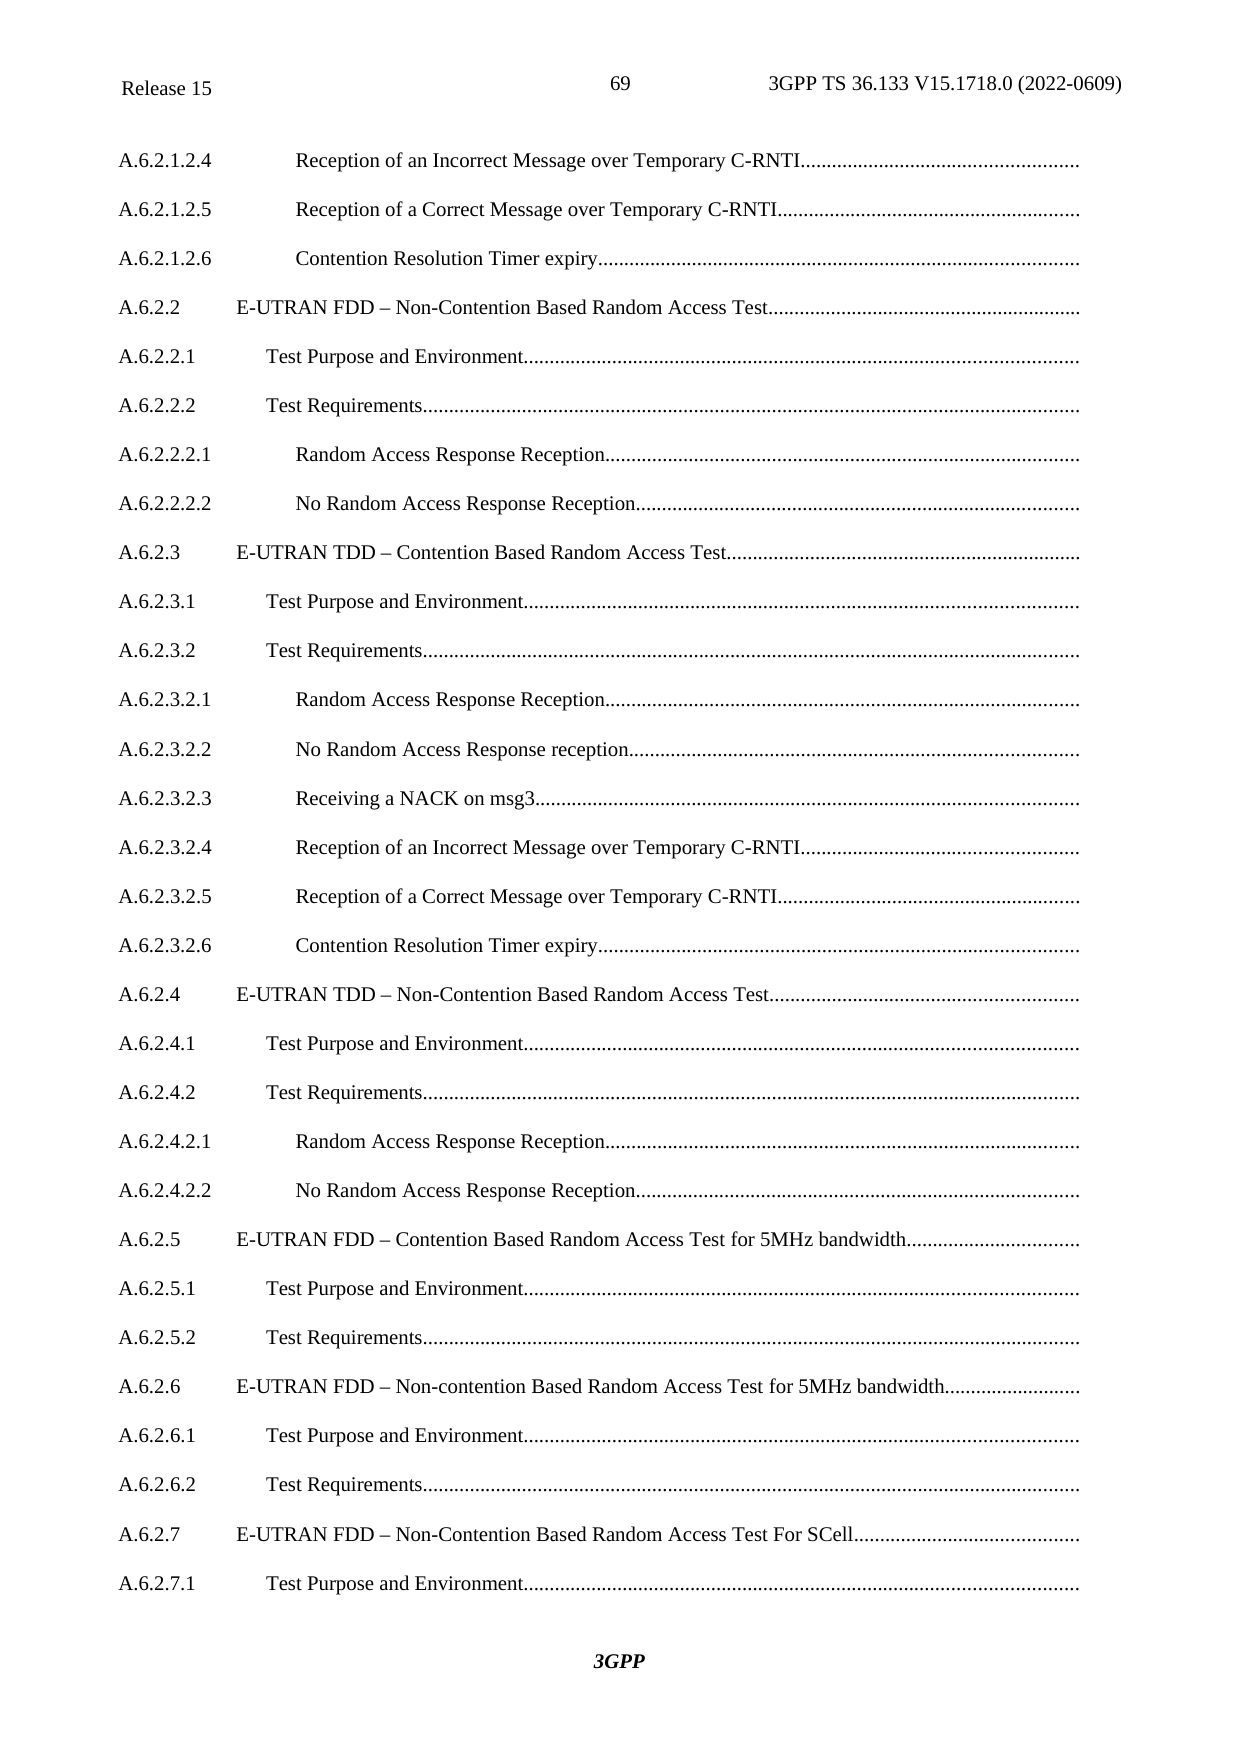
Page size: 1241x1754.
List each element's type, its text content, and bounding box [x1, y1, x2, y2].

text A.6.2.3.2.3 Receiving a NACK on msg3 1204 [118, 786, 1078, 809]
text A.6.2.6.2 Test Requirements 1208 [118, 1472, 1078, 1496]
text A.6.2.5.2 Test Requirements 1208 [118, 1325, 1078, 1349]
text A.6.2.3 E-UTRAN TDD – Contention Based Random Access Test 1202 [118, 540, 1078, 564]
text A.6.2.3.2 Test Requirements 1204 [118, 638, 1078, 662]
text A.6.2.5 E-UTRAN FDD – Contention Based Random Access Test for 5MHz bandwidth 1207 [118, 1227, 1078, 1251]
text A.6.2.1.2.6 Contention Resolution Timer expiry 1200 [118, 246, 1078, 270]
text A.6.2.5.1 Test Purpose and Environment 1207 [118, 1276, 1078, 1300]
text A.6.2.4.1 Test Purpose and Environment 1205 [118, 1031, 1078, 1055]
text A.6.2.1.2.4 Reception of an Incorrect Message over Temporary C-RNTI 1200 [118, 148, 1078, 172]
text A.6.2.6.1 Test Purpose and Environment 1208 [118, 1423, 1078, 1447]
text A.6.2.2 E-UTRAN FDD – Non-Contention Based Random Access Test 1200 [118, 295, 1078, 319]
text A.6.2.4 E-UTRAN TDD – Non-Contention Based Random Access Test 1205 [118, 982, 1078, 1006]
text A.6.2.1.2.5 Reception of a Correct Message over Temporary C-RNTI 1200 [118, 197, 1078, 221]
text A.6.2.2.1 Test Purpose and Environment 1200 [118, 344, 1078, 368]
text A.6.2.3.2.5 Reception of a Correct Message over Temporary C-RNTI 1205 [118, 884, 1078, 908]
text A.6.2.3.2.4 Reception of an Incorrect Message over Temporary C-RNTI 1205 [118, 834, 1078, 859]
text A.6.2.4.2.1 Random Access Response Reception 1207 [118, 1129, 1078, 1153]
text A.6.2.3.2.1 Random Access Response Reception 1204 [118, 687, 1078, 711]
text A.6.2.2.2.1 Random Access Response Reception 1202 [118, 442, 1078, 466]
text A.6.2.7.1 Test Purpose and Environment 1209 [118, 1571, 1078, 1594]
text A.6.2.7 E-UTRAN FDD – Non-Contention Based Random Access Test For SCell 1209 [118, 1521, 1078, 1546]
text A.6.2.4.2.2 No Random Access Response Reception 1207 [118, 1178, 1078, 1202]
text A.6.2.3.2.6 Contention Resolution Timer expiry 1205 [118, 933, 1078, 957]
text A.6.2.6 E-UTRAN FDD – Non-contention Based Random Access Test for 5MHz bandwidth 1208 [118, 1374, 1078, 1398]
text A.6.2.3.2.2 No Random Access Response reception 1204 [118, 736, 1078, 761]
text A.6.2.2.2 Test Requirements 1201 [118, 393, 1078, 417]
text A.6.2.3.1 Test Purpose and Environment 1202 [118, 589, 1078, 613]
text A.6.2.4.2 Test Requirements 1207 [118, 1080, 1078, 1104]
text A.6.2.2.2.2 No Random Access Response Reception 1202 [118, 491, 1078, 515]
